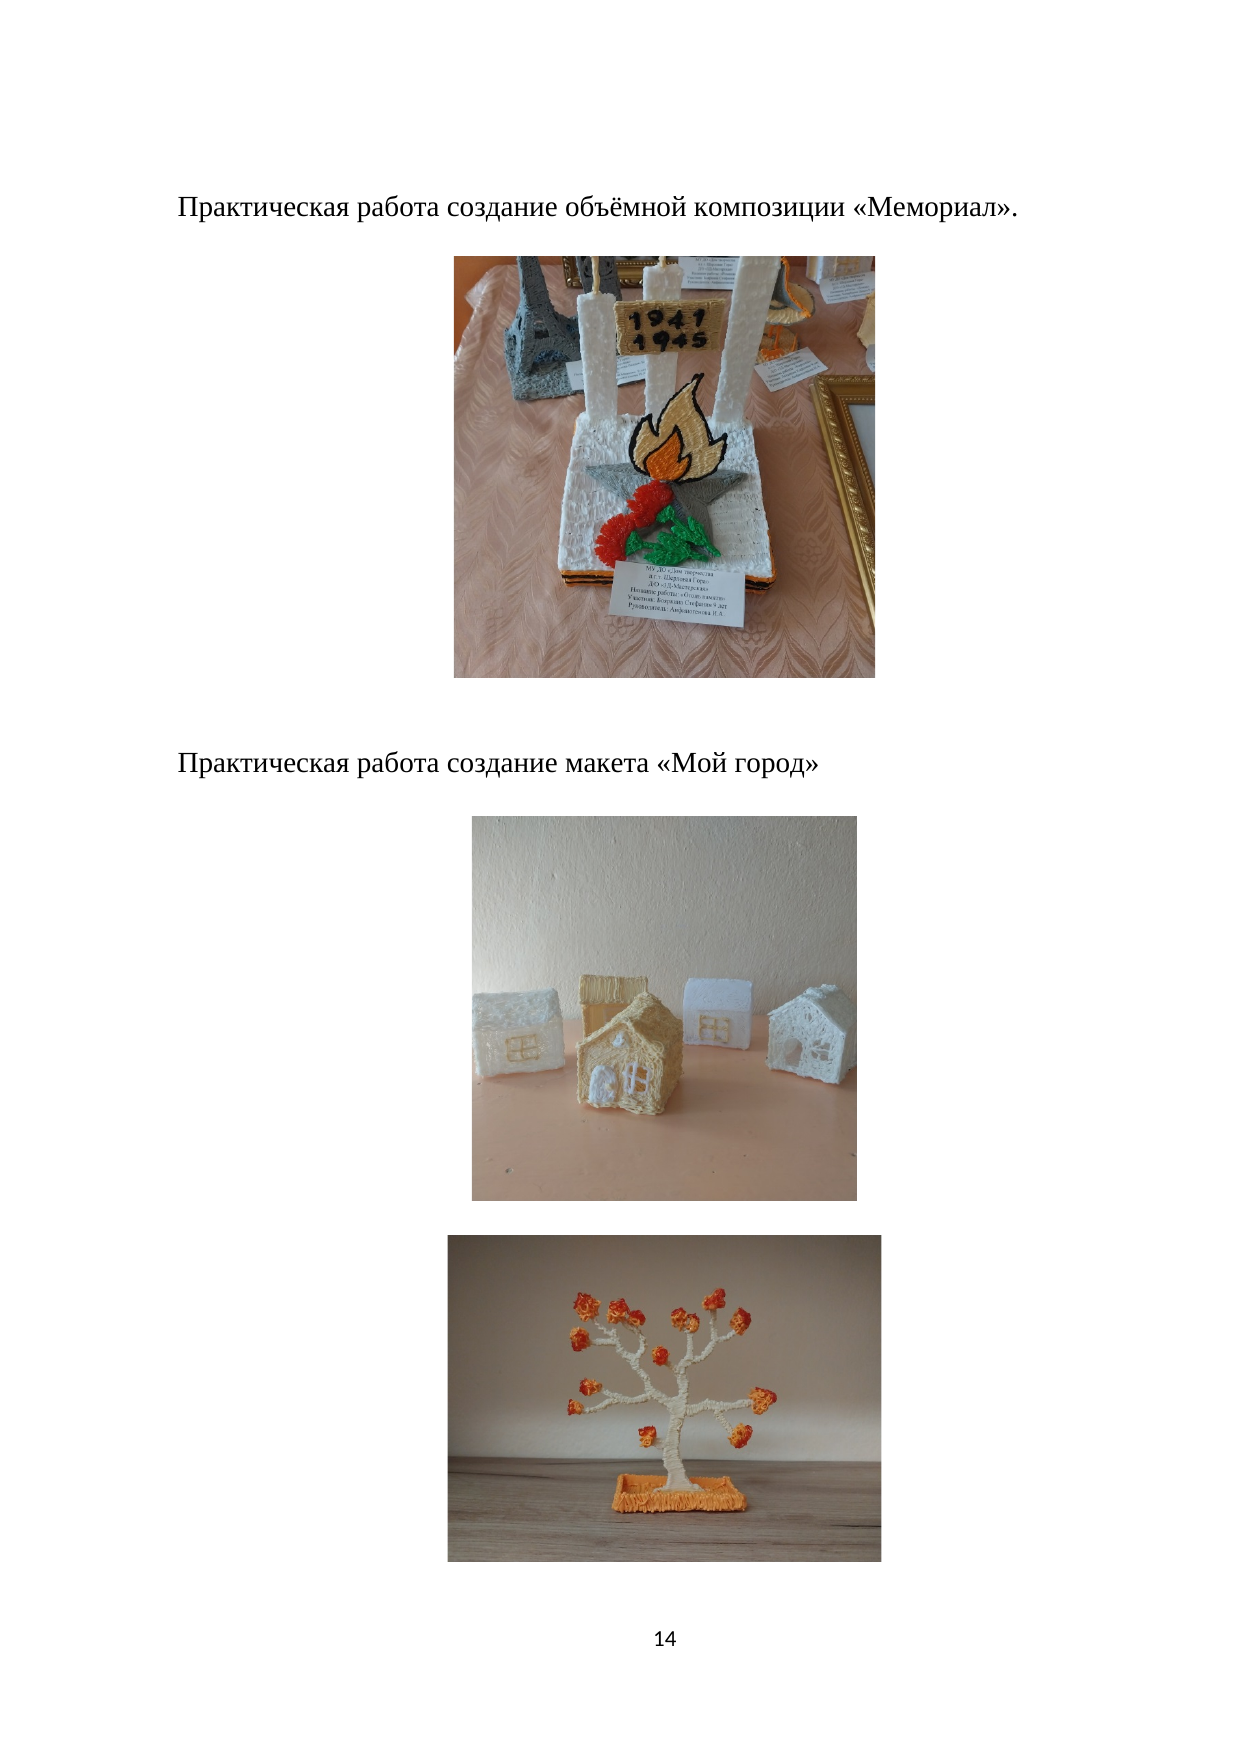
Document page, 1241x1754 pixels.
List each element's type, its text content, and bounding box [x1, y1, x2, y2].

picture [447, 1235, 882, 1562]
text Практическая работа создание объёмной композиции «Мемориал». [177, 189, 1152, 223]
picture [471, 816, 857, 1201]
picture [453, 256, 876, 678]
text Практическая работа создание макета «Мой город» [177, 745, 1152, 778]
